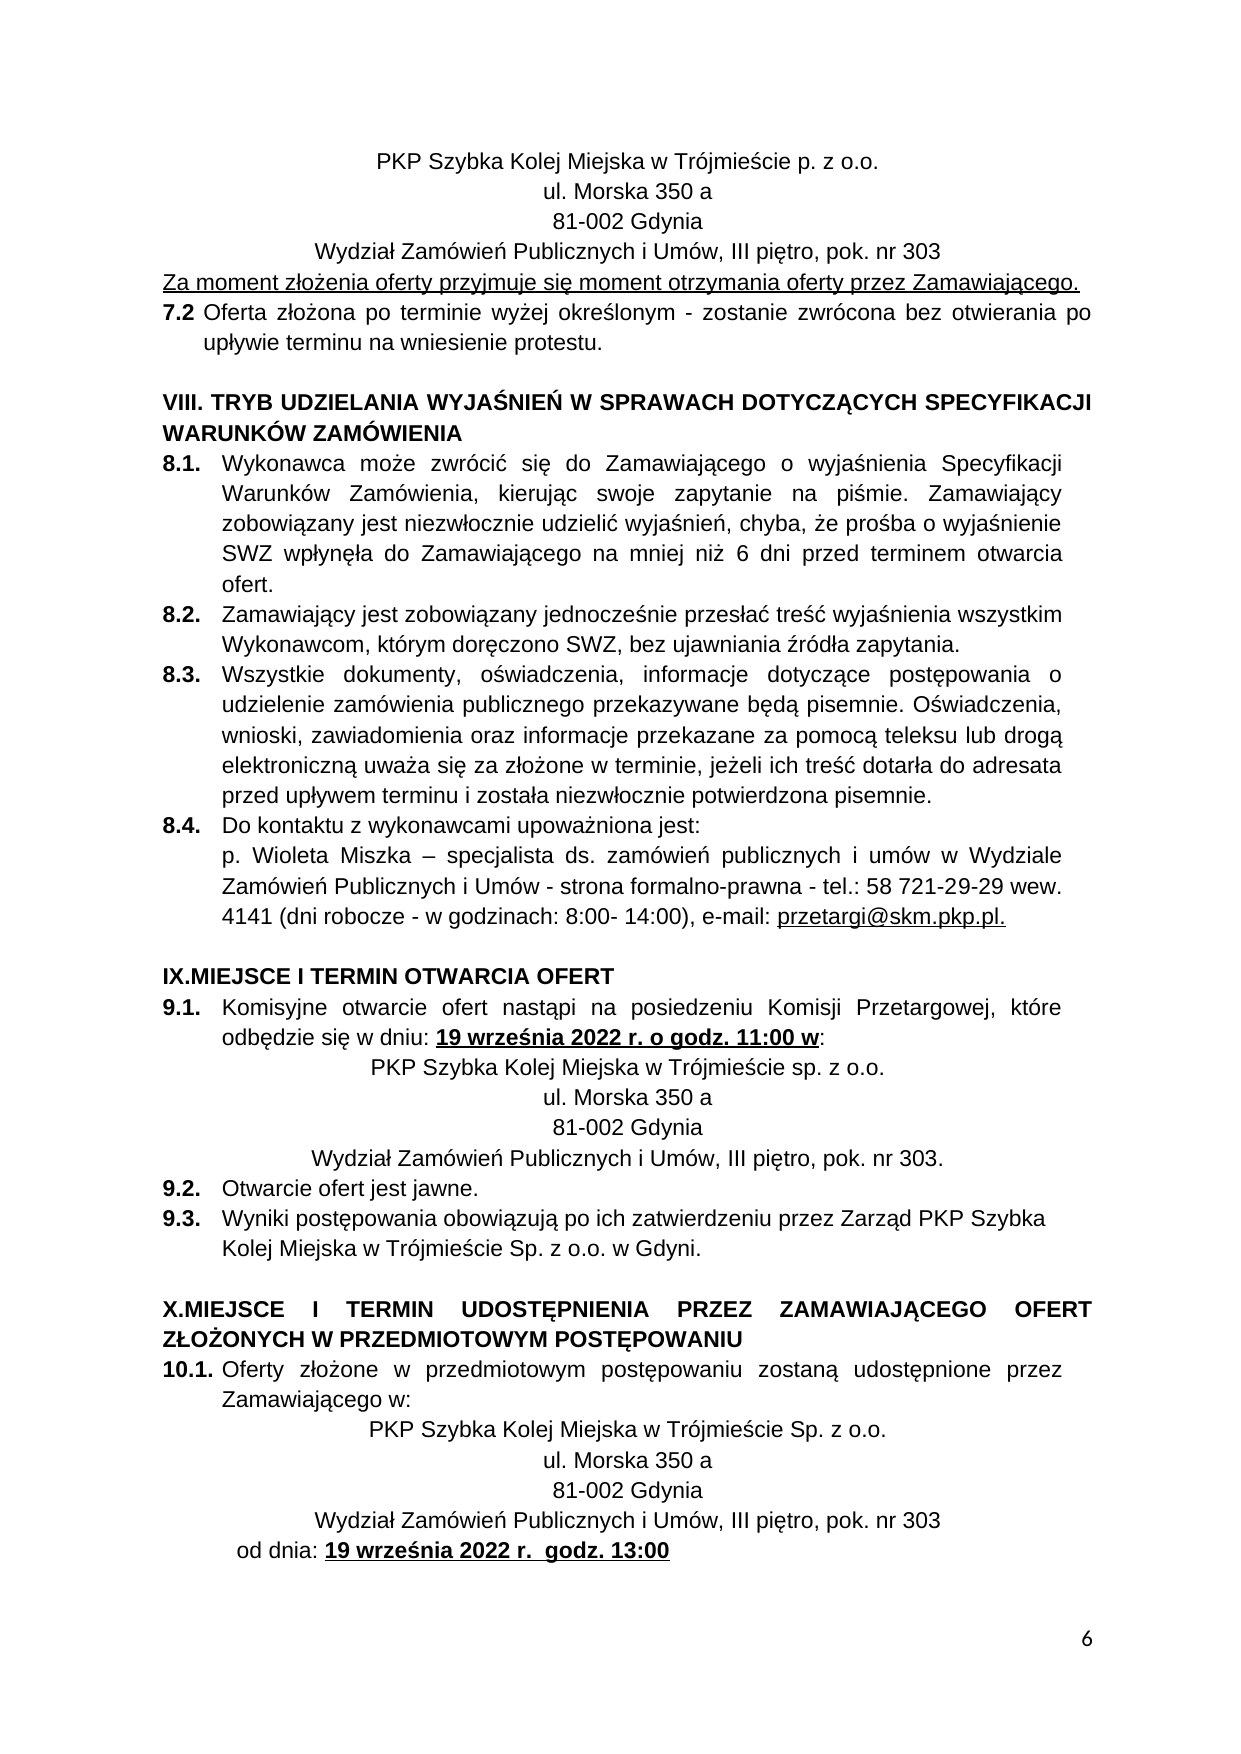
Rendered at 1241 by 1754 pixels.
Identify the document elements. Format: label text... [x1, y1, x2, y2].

text IX.MIEJSCE I TERMIN OTWARCIA OFERT [162, 963, 1093, 989]
text ul. Morska 350 a [162, 1084, 1093, 1110]
text VIII. TRYB UDZIELANIA WYJAŚNIEŃ W SPRAWACH DOTYCZĄCYCH SPECYFIKACJI WARUNKÓW ZAMÓWIENIA [162, 389, 1093, 446]
text ul. Morska 350 a [162, 178, 1093, 204]
list Wyniki postępowania obowiązują po ich zatwierdzeniu przez Zarząd PKP Szybka Kolej Miejska w Trójmieście Sp. z o.o. w Gdyni. [162, 1205, 1062, 1261]
list Komisyjne otwarcie ofert nastąpi na posiedzeniu Komisji Przetargowej, które odbędzie się w dniu: 19 września 2022 r. o godz. 11:00 w: [162, 993, 1062, 1050]
list Oferty złożone w przedmiotowym postępowaniu zostaną udostępnione przez Zamawiającego w: [162, 1356, 1062, 1412]
text PKP Szybka Kolej Miejska w Trójmieście sp. z o.o. [162, 1054, 1093, 1080]
text Wydział Zamówień Publicznych i Umów, III piętro, pok. nr 303 [162, 1507, 1093, 1533]
text 81-002 Gdynia [162, 208, 1093, 234]
list Wszystkie dokumenty, oświadczenia, informacje dotyczące postępowania o udzielenie zamówienia publicznego przekazywane będą pisemnie. Oświadczenia, wnioski, zawiadomienia oraz informacje przekazane za pomocą teleksu lub drogą elektroniczną uważa się za złożone w terminie, jeżeli ich treść dotarła do adresata przed upływem terminu i została niezwłocznie potwierdzona pisemnie. [162, 661, 1062, 808]
text Za moment złożenia oferty przyjmuje się moment otrzymania oferty przez Zamawiającego. [162, 268, 1093, 295]
text 81-002 Gdynia [162, 1114, 1093, 1141]
text X.MIEJSCE I TERMIN UDOSTĘPNIENIA PRZEZ ZAMAWIAJĄCEGO OFERT ZŁOŻONYCH W PRZEDMIOTOWYM POSTĘPOWANIU [162, 1296, 1093, 1352]
text p. Wioleta Miszka – specjalista ds. zamówień publicznych i umów w Wydziale Zamówień Publicznych i Umów - strona formalno-prawna - tel.: 58 721-29-29 wew. 4141 (dni robocze - w godzinach: 8:00- 14:00), e-mail: przetargi@skm.pkp.pl. [222, 842, 1062, 929]
list Do kontaktu z wykonawcami upoważniona jest: [162, 812, 1062, 838]
text ul. Morska 350 a [162, 1447, 1093, 1473]
text 81-002 Gdynia [162, 1477, 1093, 1503]
list Zamawiający jest zobowiązany jednocześnie przesłać treść wyjaśnienia wszystkim Wykonawcom, którym doręczono SWZ, bez ujawniania źródła zapytania. [162, 601, 1062, 657]
list Wykonawca może zwrócić się do Zamawiającego o wyjaśnienia Specyfikacji Warunków Zamówienia, kierując swoje zapytanie na piśmie. Zamawiający zobowiązany jest niezwłocznie udzielić wyjaśnień, chyba, że prośba o wyjaśnienie SWZ wpłynęła do Zamawiającego na mniej niż 6 dni przed terminem otwarcia ofert. [162, 450, 1062, 597]
text PKP Szybka Kolej Miejska w Trójmieście Sp. z o.o. [162, 1416, 1093, 1443]
list Otwarcie ofert jest jawne. [162, 1175, 1062, 1201]
text PKP Szybka Kolej Miejska w Trójmieście p. z o.o. [162, 148, 1093, 174]
text Wydział Zamówień Publicznych i Umów, III piętro, pok. nr 303 [162, 238, 1093, 264]
text od dnia: 19 września 2022 r. godz. 13:00 [236, 1537, 1093, 1563]
text Wydział Zamówień Publicznych i Umów, III piętro, pok. nr 303. [162, 1144, 1093, 1171]
list Oferta złożona po terminie wyżej określonym - zostanie zwrócona bez otwierania po upływie terminu na wniesienie protestu. [162, 299, 1093, 355]
